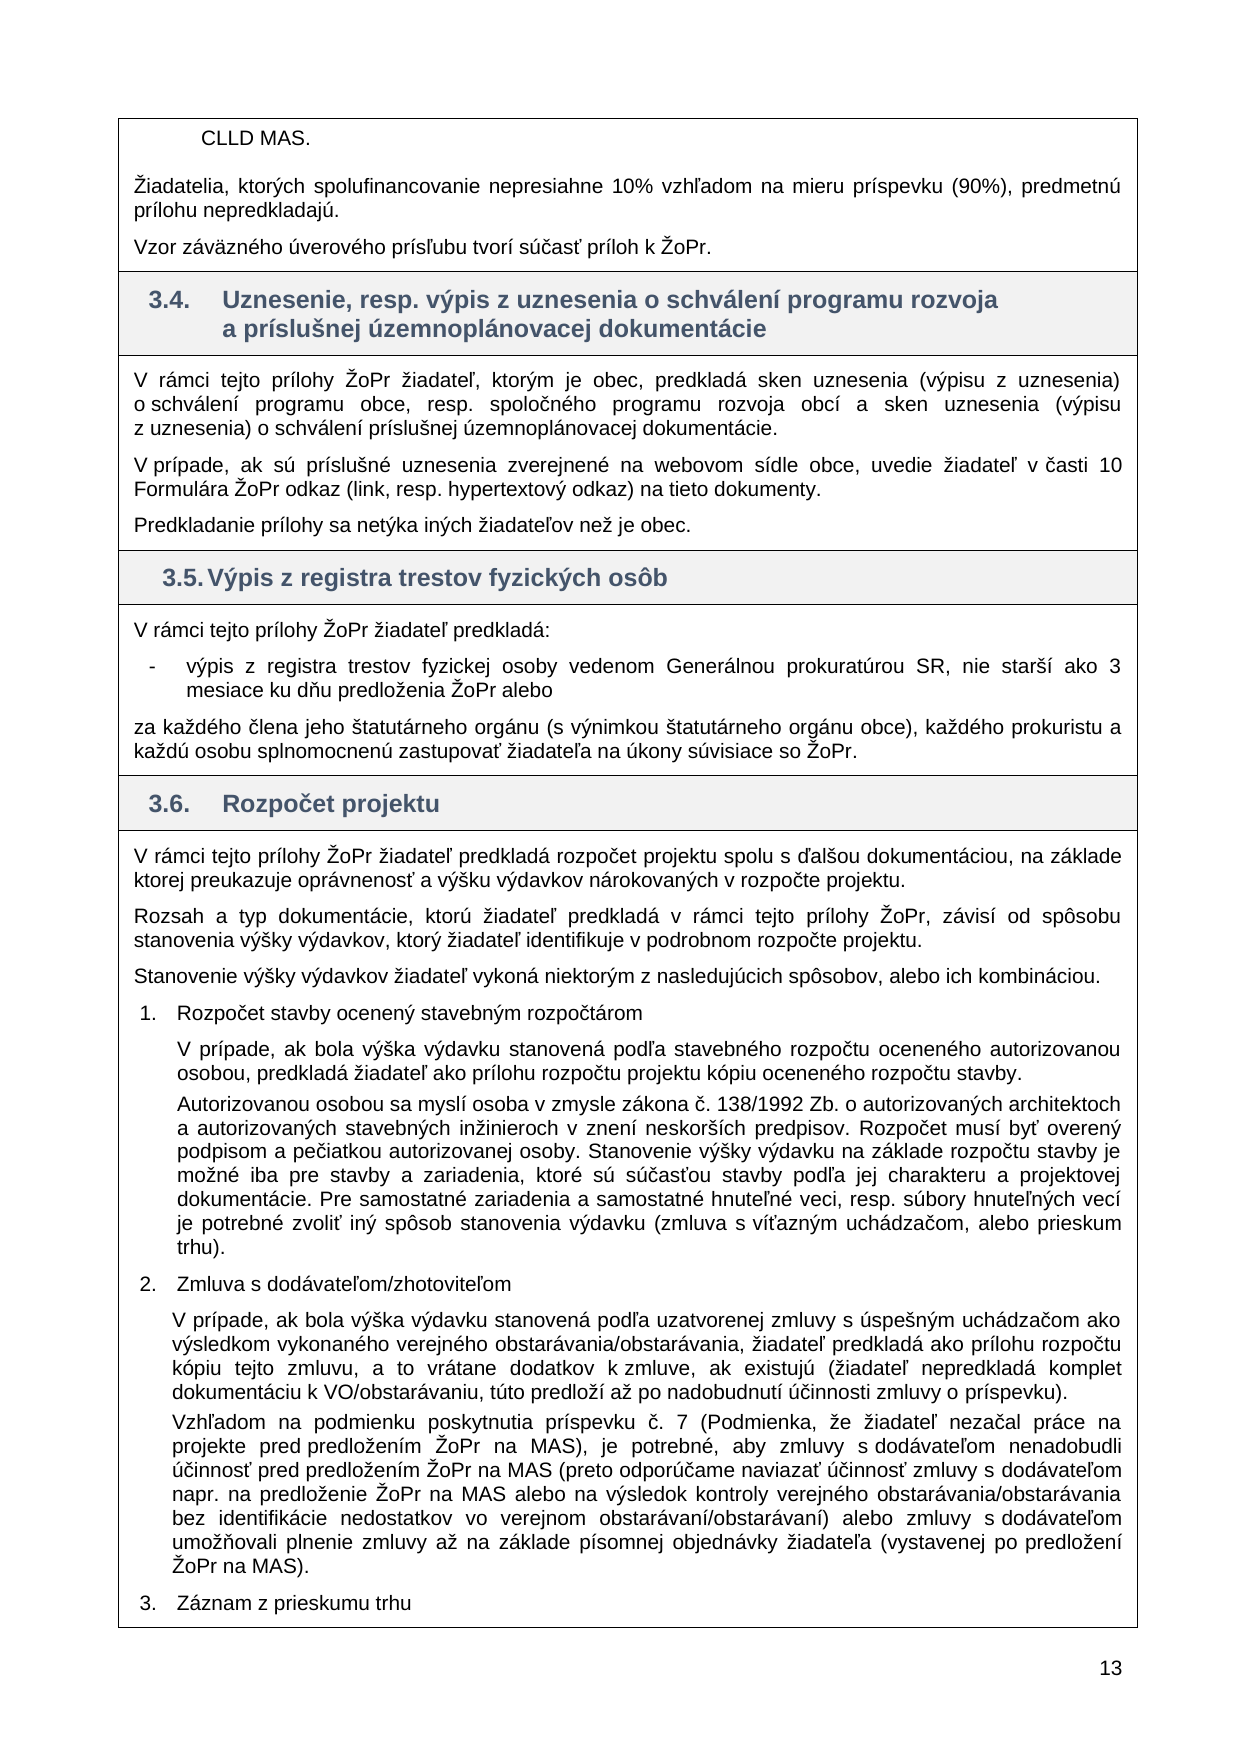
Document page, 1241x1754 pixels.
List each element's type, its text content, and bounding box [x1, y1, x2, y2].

table_cell V rámci tejto prílohy ŽoPr žiadateľ predkladá: výpis z registra trestov fyzickej osoby vedenom Generálnou prokuratúrou SR, nie starší ako 3 mesiace ku dňu predloženia ŽoPr alebo za každého člena jeho štatutárneho orgánu (s výnimkou štatutárneho orgánu obce), každého prokuristu a každú osobu splnomocnenú zastupovať žiadateľa na úkony súvisiace so ŽoPr. [119, 605, 1137, 775]
table_cell Výpis z registra trestov fyzických osôb [119, 551, 1137, 604]
table_cell Rozpočet projektu [119, 776, 1137, 830]
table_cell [119, 831, 1137, 1627]
table_cell Uznesenie, resp. výpis z uznesenia o schválení programu rozvoja a príslušnej územnoplánovacej dokumentácie [119, 272, 1137, 355]
table_cell V rámci tejto prílohy ŽoPr žiadateľ, ktorým je obec, predkladá sken uznesenia (výpisu z uznesenia) o schválení programu obce, resp. spoločného programu rozvoja obcí a sken uznesenia (výpisu z uznesenia) o schválení príslušnej územnoplánovacej dokumentácie. V prípade, ak sú príslušné uznesenia zverejnené na webovom sídle obce, uvedie žiadateľ v časti 10 Formulára ŽoPr odkaz (link, resp. hypertextový odkaz) na tieto dokumenty. Predkladanie prílohy sa netýka iných žiadateľov než je obec. [119, 356, 1137, 549]
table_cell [119, 119, 1137, 271]
